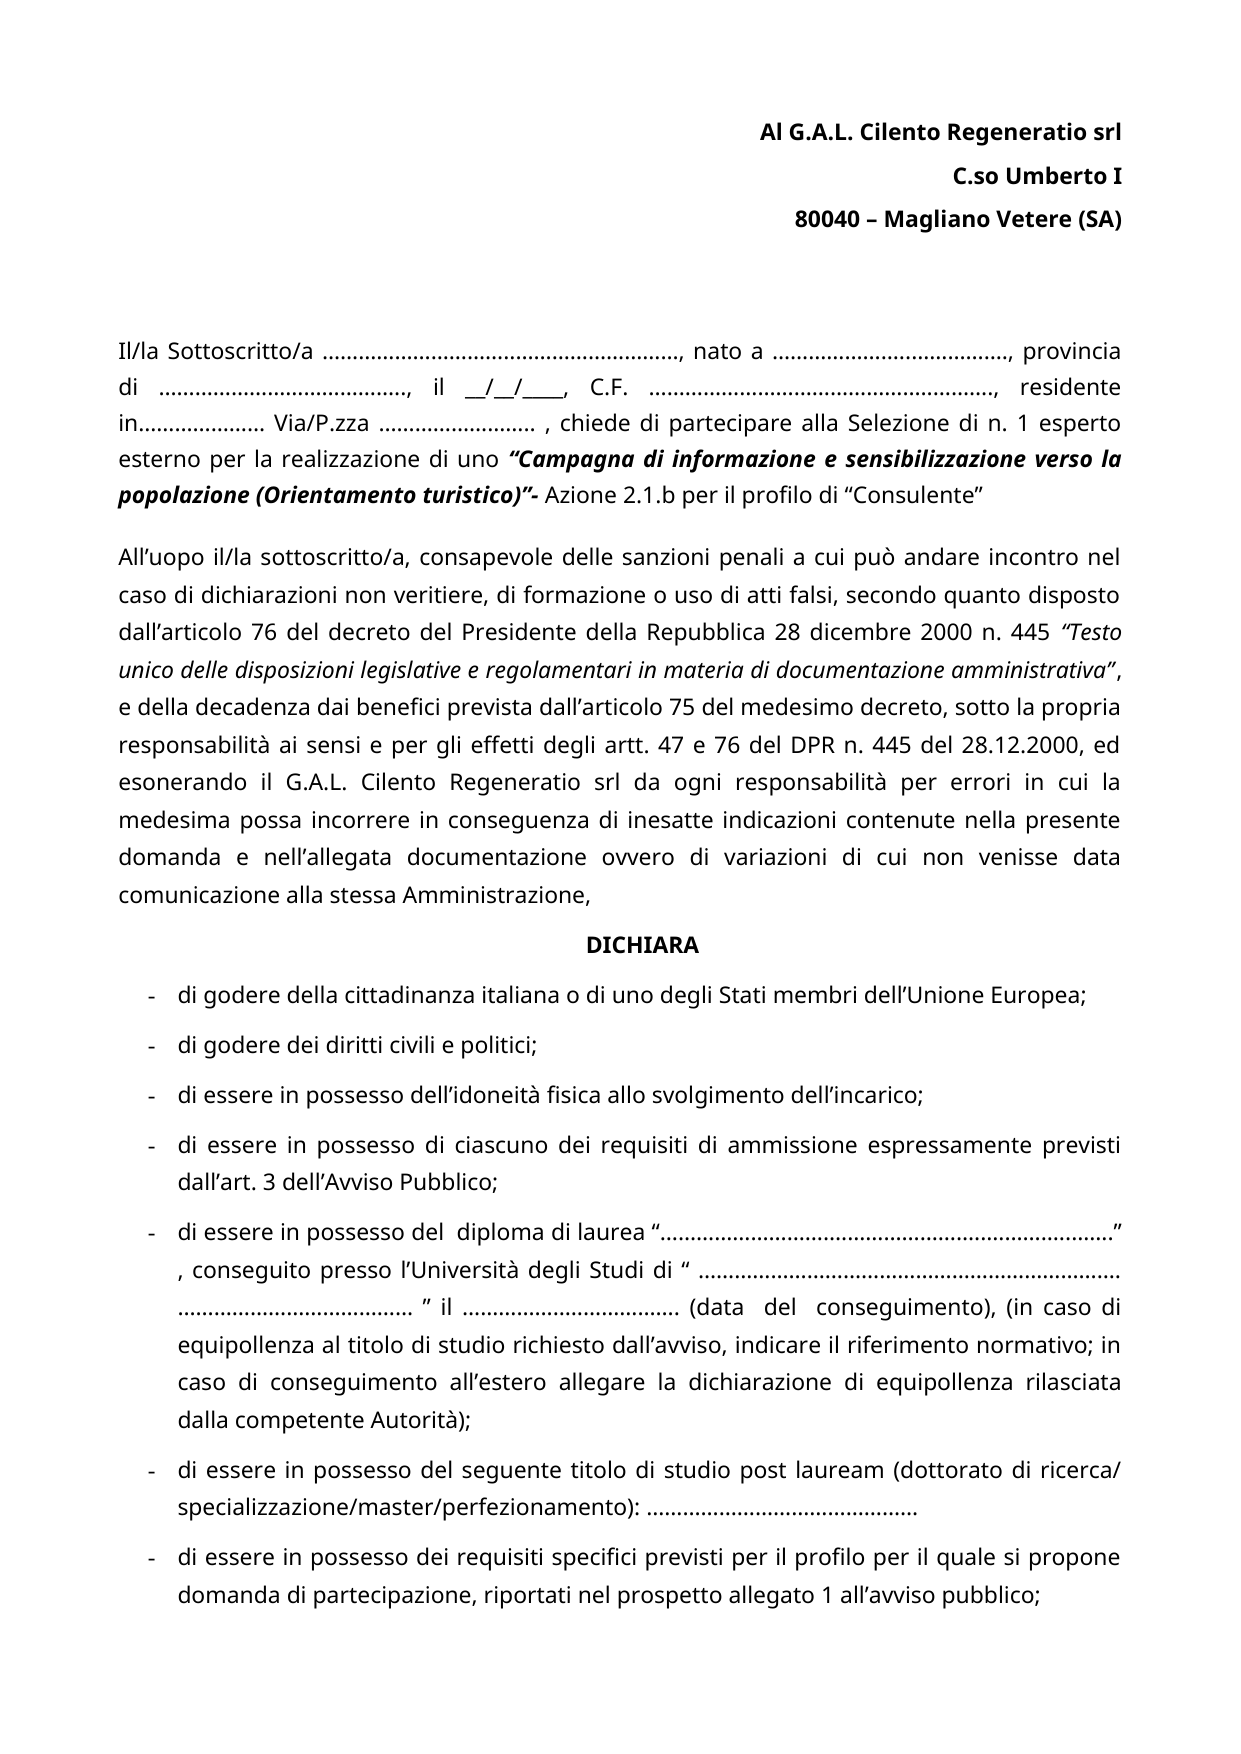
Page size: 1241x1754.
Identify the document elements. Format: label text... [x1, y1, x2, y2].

list di essere in possesso del seguente titolo di studio post lauream (dottorato di ricerca/ specializzazione/master/perfezionamento): ……………………………………… [148, 1448, 1122, 1523]
text All’uopo il/la sottoscritto/a, consapevole delle sanzioni penali a cui può andare incontro nel caso di dichiarazioni non veritiere, di formazione o uso di atti falsi, secondo quanto disposto dall’articolo 76 del decreto del Presidente della Repubblica 28 dicembre 2000 n. 445 “Testo unico delle disposizioni legislative e regolamentari in materia di documentazione amministrativa”, e della decadenza dai benefici prevista dall’articolo 75 del medesimo decreto, sotto la propria responsabilità ai sensi e per gli effetti degli artt. 47 e 76 del DPR n. 445 del 28.12.2000, ed esonerando il G.A.L. Cilento Regeneratio srl da ogni responsabilità per errori in cui la medesima possa incorrere in conseguenza di inesatte indicazioni contenute nella presente domanda e nell’allegata documentazione ovvero di variazioni di cui non venisse data comunicazione alla stessa Amministrazione, [118, 536, 1122, 911]
list di essere in possesso di ciascuno dei requisiti di ammissione espressamente previsti dall’art. 3 dell’Avviso Pubblico; [148, 1123, 1122, 1198]
text 80040 – Magliano Vetere (SA) [619, 203, 1122, 235]
list di godere dei diritti civili e politici; [148, 1023, 1122, 1061]
text Il/la Sottoscritto/a …………………………..………………………, nato a …………………..……………., provincia di ………………………………….., il __/__/____, C.F. ………………………………………..………., residente in………………… Via/P.zza …………………….. , chiede di partecipare alla Selezione di n. 1 esperto esterno per la realizzazione di uno “Campagna di informazione e sensibilizzazione verso la popolazione (Orientamento turistico)”- Azione 2.1.b per il profilo di “Consulente” [118, 335, 1122, 510]
list di godere della cittadinanza italiana o di uno degli Stati membri dell’Unione Europea; [148, 973, 1122, 1011]
list di essere in possesso dell’idoneità fisica allo svolgimento dell’incarico; [148, 1073, 1122, 1111]
list di essere in possesso del diploma di laurea “……………………….……………………..…………..…….” , conseguito presso l’Università degli Studi di “ …………………………………………………………….………………………………… ” il ………………..……………. (data del conseguimento), (in caso di equipollenza al titolo di studio richiesto dall’avviso, indicare il riferimento normativo; in caso di conseguimento all’estero allegare la dichiarazione di equipollenza rilasciata dalla competente Autorità); [148, 1211, 1122, 1436]
text DICHIARA [162, 923, 1122, 961]
text C.so Umberto I [619, 160, 1122, 191]
list di essere in possesso dei requisiti specifici previsti per il profilo per il quale si propone domanda di partecipazione, riportati nel prospetto allegato 1 all’avviso pubblico; [148, 1536, 1122, 1611]
text Al G.A.L. Cilento Regeneratio srl [619, 116, 1122, 147]
